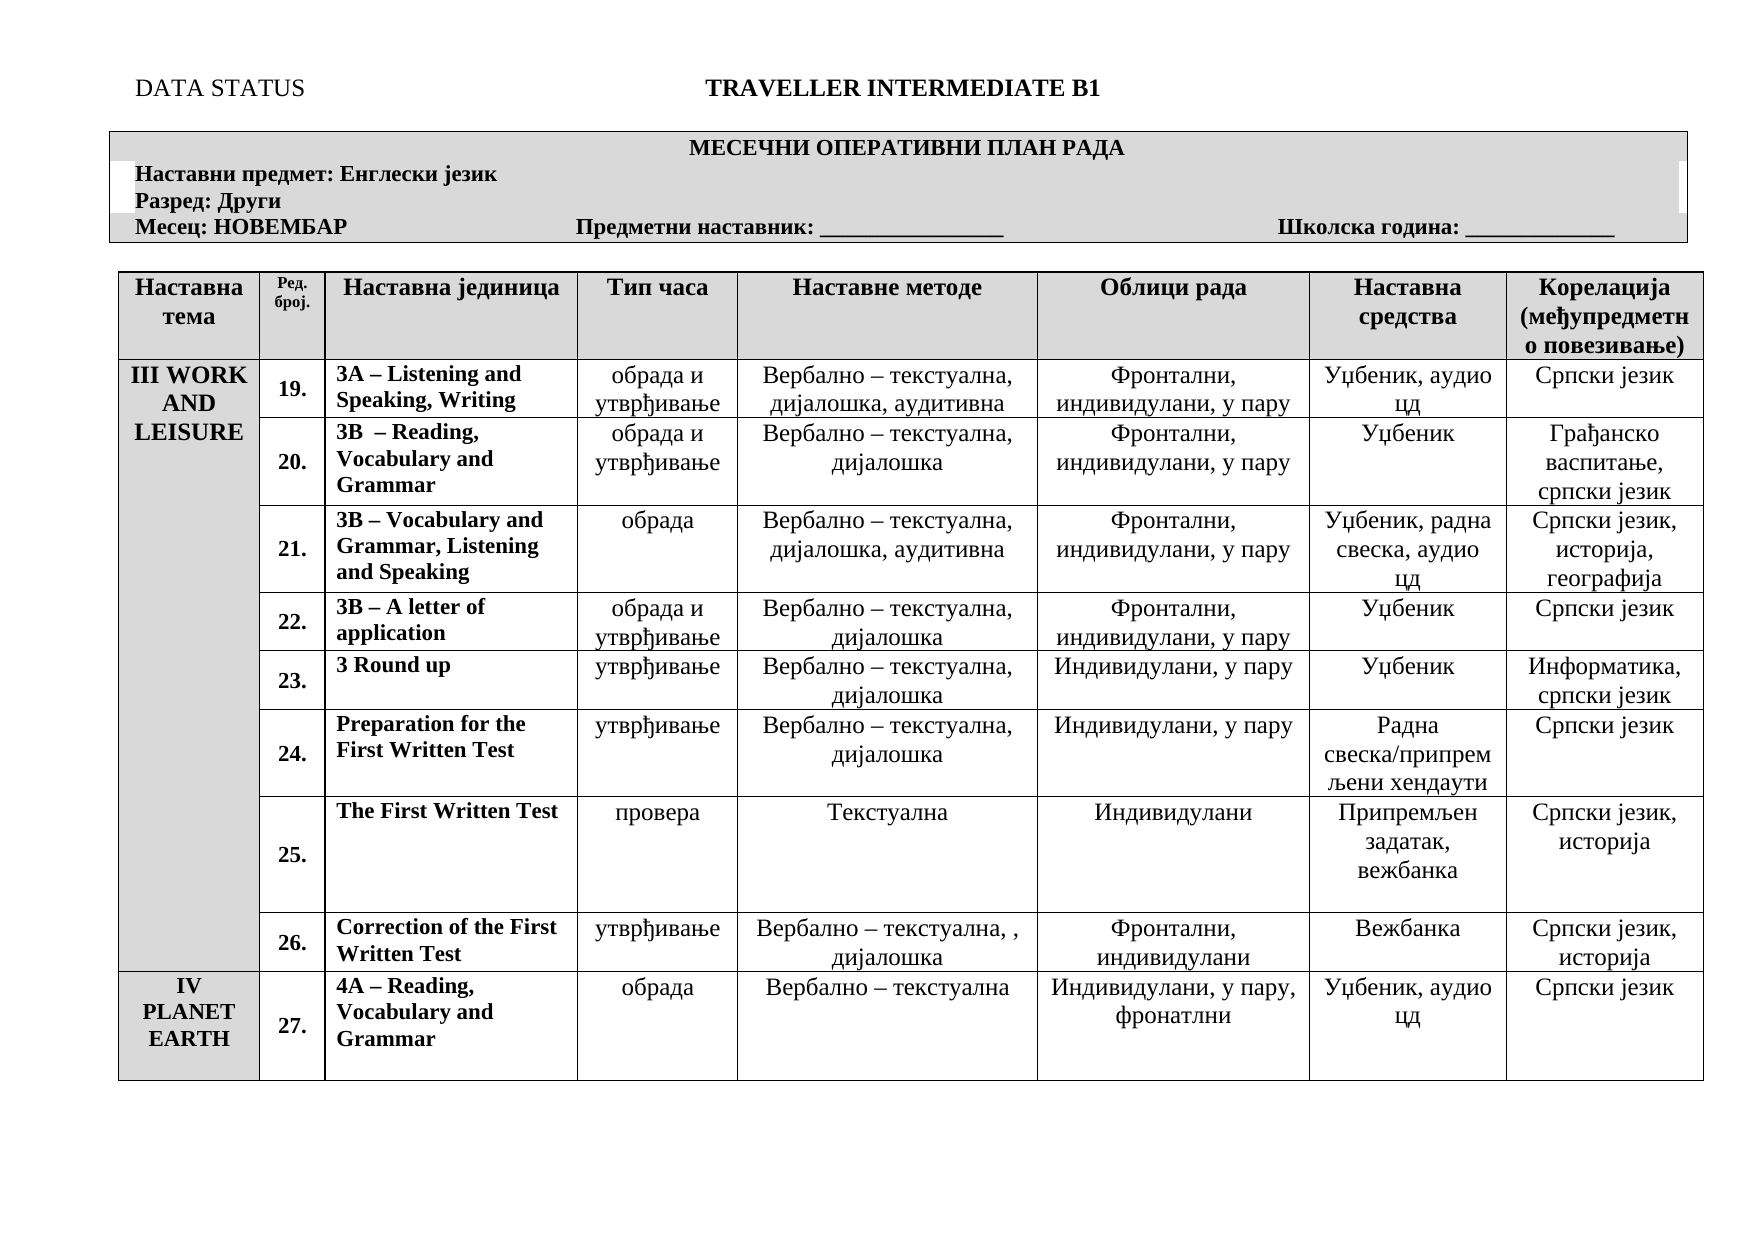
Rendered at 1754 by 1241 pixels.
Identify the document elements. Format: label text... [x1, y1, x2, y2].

table_cell обрада [578, 972, 737, 1080]
table_cell Српски језик [1507, 972, 1703, 1080]
table_cell 24. [260, 710, 324, 796]
table_cell 26. [260, 913, 324, 971]
table_cell Фронтални, индивидулани, у пару [1038, 418, 1309, 504]
text Месец: НОВЕМБАР Предметни наставник: ________________ Школска година: _____________ [110, 210, 1687, 242]
table_cell Фронтални, индивидулани, у пару [1038, 360, 1309, 417]
table_cell обрада и утврђивање [578, 418, 737, 504]
table_cell Српски језик, историја [1507, 797, 1703, 912]
table_cell Уџбеник [1310, 418, 1506, 504]
table_cell Вербално – текстуална [738, 972, 1037, 1080]
table_cell Вербално – текстуална, дијалошка [738, 418, 1037, 504]
table_cell Вербално – текстуална, дијалошка, аудитивна [738, 360, 1037, 417]
table_cell обрада и утврђивање [578, 593, 737, 650]
table_header Наставна средства [1310, 273, 1506, 359]
table_cell 22. [260, 593, 324, 650]
table_header Наставна тема [119, 273, 259, 359]
table_cell Вербално – текстуална, дијалошка [738, 710, 1037, 796]
table_cell 21. [260, 506, 324, 592]
table_header Тип часа [578, 273, 737, 359]
table_cell Текстуална [738, 797, 1037, 912]
table_cell 3B – Vocabulary and Grammar, Listening and Speaking [326, 506, 577, 592]
table_cell 4A – Reading, Vocabulary and Grammar [326, 972, 577, 1080]
table_cell утврђивање [578, 710, 737, 796]
table_cell III WORK AND LEISURE [119, 360, 259, 971]
table_cell Preparation for the First Written Test [326, 710, 577, 796]
table_cell The First Written Test [326, 797, 577, 912]
table_cell Уџбеник [1310, 593, 1506, 650]
table_cell 3B – Reading, Vocabulary and Grammar [326, 418, 577, 504]
table_cell 3 Round up [326, 651, 577, 709]
table_cell Српски језик [1507, 360, 1703, 417]
table_cell Уџбеник, аудио цд [1310, 360, 1506, 417]
table_cell 3B – A letter of application [326, 593, 577, 650]
table_cell Уџбеник, аудио цд [1310, 972, 1506, 1080]
table_cell провера [578, 797, 737, 912]
table_cell Индивидулани, у пару, фронатлни [1038, 972, 1309, 1080]
table_cell 23. [260, 651, 324, 709]
table_cell 19. [260, 360, 324, 417]
table_cell Информатика, српски језик [1507, 651, 1703, 709]
table_cell Фронтални, индивидулани, у пару [1038, 506, 1309, 592]
table_cell обрада [578, 506, 737, 592]
table_cell Фронтални, индивидулани [1038, 913, 1309, 971]
table_cell Вежбанка [1310, 913, 1506, 971]
table_cell Припремљен задатак, вежбанка [1310, 797, 1506, 912]
table_cell 20. [260, 418, 324, 504]
table_cell IV PLANET EARTH [119, 972, 259, 1080]
table_header Облици рада [1038, 273, 1309, 359]
table_cell 27. [260, 972, 324, 1080]
table_cell Вербално – текстуална, , дијалошка [738, 913, 1037, 971]
table_cell 25. [260, 797, 324, 912]
table_cell Вербално – текстуална, дијалошка [738, 593, 1037, 650]
table_cell Српски језик [1507, 593, 1703, 650]
table_cell утврђивање [578, 651, 737, 709]
table_cell Индивидулани, у пару [1038, 651, 1309, 709]
table_cell Correction of the First Written Test [326, 913, 577, 971]
table_cell 3A – Listening and Speaking, Writing [326, 360, 577, 417]
table_cell Српски језик, историја [1507, 913, 1703, 971]
table_cell Уџбеник [1310, 651, 1506, 709]
text Разред: Други [135, 187, 1679, 210]
table_cell обрада и утврђивање [578, 360, 737, 417]
table_header Корелација (међупредметно повезивање) [1507, 273, 1703, 359]
table_header Ред. број. [260, 273, 324, 359]
table_cell Српски језик [1507, 710, 1703, 796]
table_cell Вербално – текстуална, дијалошка, аудитивна [738, 506, 1037, 592]
table_cell Индивидулани, у пару [1038, 710, 1309, 796]
table_header Наставна јединица [326, 273, 577, 359]
table_cell утврђивање [578, 913, 737, 971]
table_cell Радна свеска/припремљени хендаути [1310, 710, 1506, 796]
table_cell Вербално – текстуална, дијалошка [738, 651, 1037, 709]
text МЕСЕЧНИ ОПЕРАТИВНИ ПЛАН РАДА [110, 132, 1687, 161]
table_cell Индивидулани [1038, 797, 1309, 912]
table_cell Грађанско васпитање, српски језик [1507, 418, 1703, 504]
text Наставни предмет: Енглески језик [135, 161, 1679, 187]
table_header Наставне методе [738, 273, 1037, 359]
table_cell Српски језик, историја, географија [1507, 506, 1703, 592]
table_cell Фронтални, индивидулани, у пару [1038, 593, 1309, 650]
table_cell Уџбеник, радна свеска, аудио цд [1310, 506, 1506, 592]
